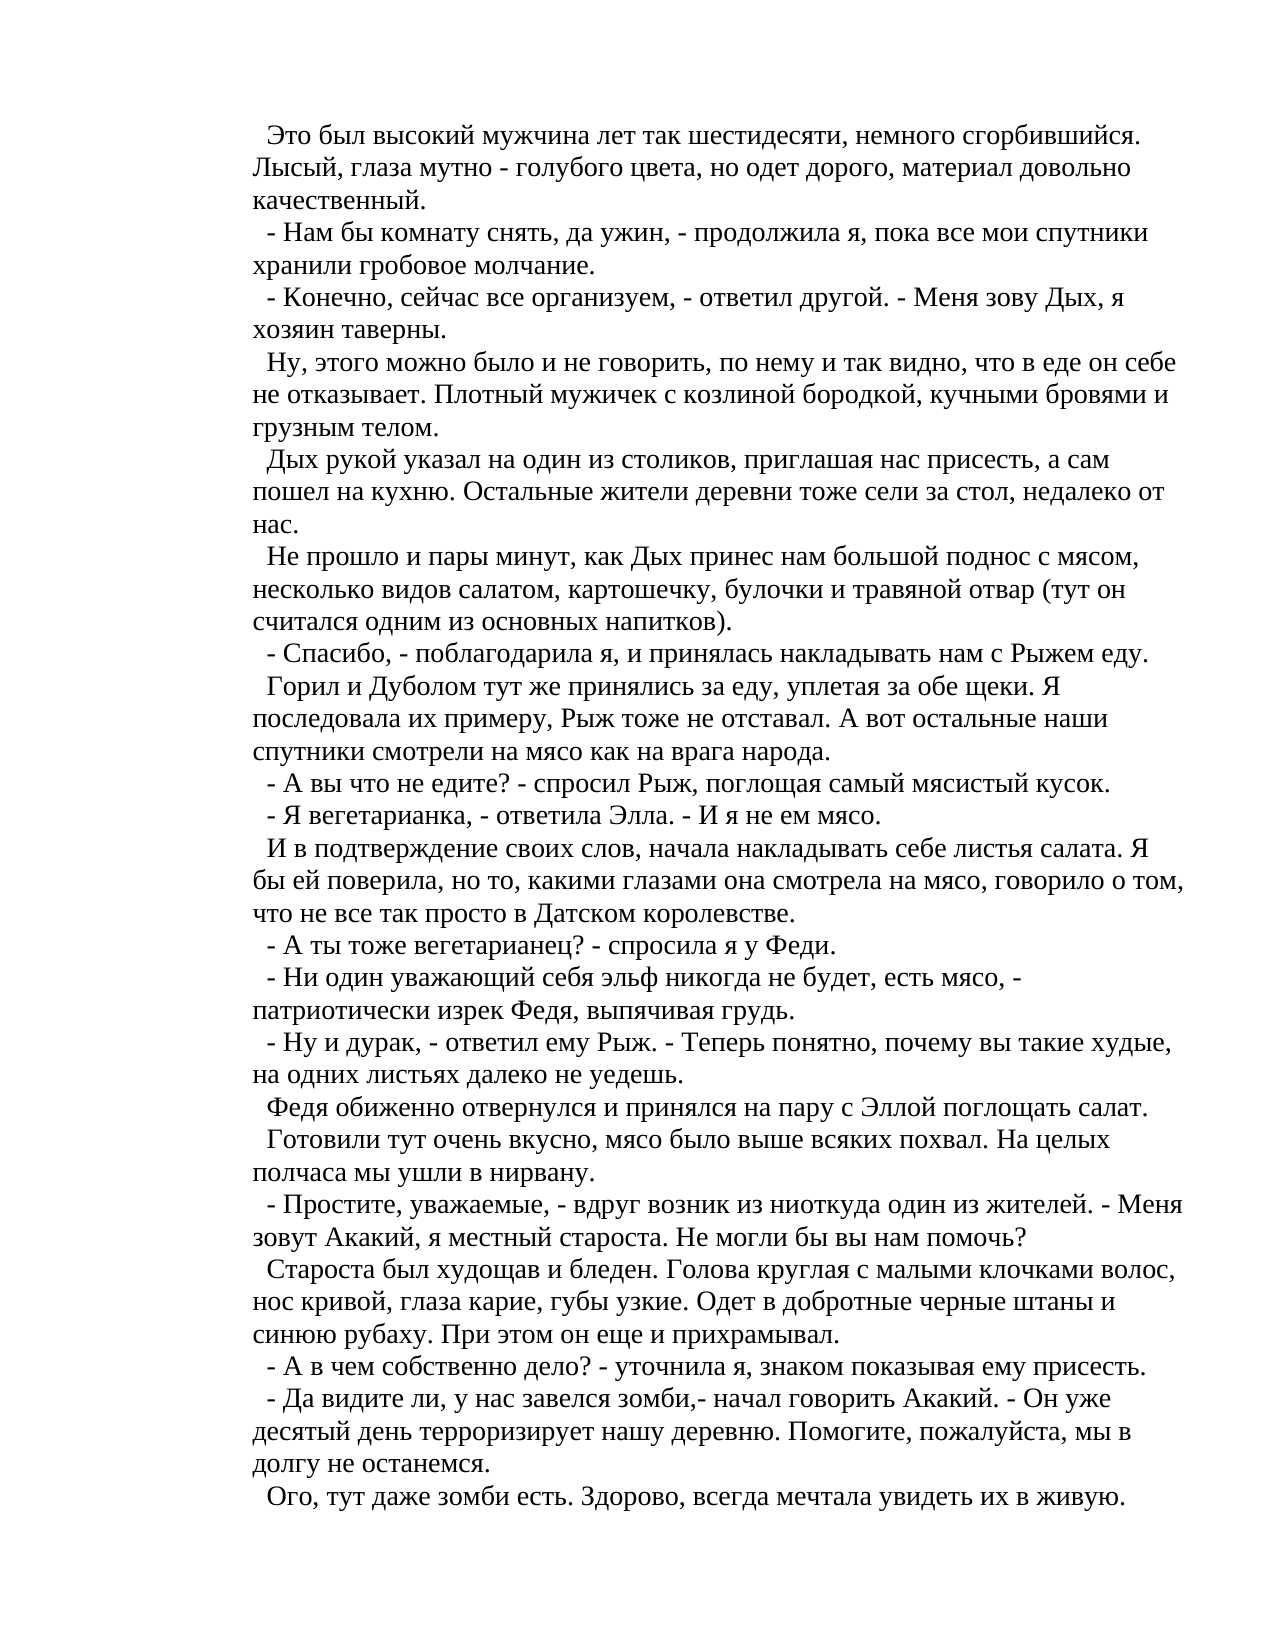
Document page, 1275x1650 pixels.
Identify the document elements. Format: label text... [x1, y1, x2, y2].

text Дых рукой указал на один из столиков, приглашая нас присесть, а сам пошел на кухню. Остальные жители деревни тоже сели за стол, недалеко от нас. [252, 442, 1186, 539]
text - Я вегетарианка, - ответила Элла. - И я не ем мясо. [252, 798, 1186, 831]
text Ого, тут даже зомби есть. Здорово, всегда мечтала увидеть их в живую. [252, 1479, 1186, 1511]
text Федя обиженно отвернулся и принялся на пару с Эллой поглощать салат. [252, 1090, 1186, 1122]
text И в подтверждение своих слов, начала накладывать себе листья салата. Я бы ей поверила, но то, какими глазами она смотрела на мясо, говорило о том, что не все так просто в Датском королевстве. [252, 831, 1186, 928]
text - Простите, уважаемые, - вдруг возник из ниоткуда один из жителей. - Меня зовут Акакий, я местный староста. Не могли бы вы нам помочь? [252, 1187, 1186, 1252]
text Не прошло и пары минут, как Дых принес нам большой поднос с мясом, несколько видов салатом, картошечку, булочки и травяной отвар (тут он считался одним из основных напитков). [252, 539, 1186, 636]
text - А ты тоже вегетарианец? - спросила я у Феди. [252, 928, 1186, 960]
text - Конечно, сейчас все организуем, - ответил другой. - Меня зову Дых, я хозяин таверны. [252, 280, 1186, 345]
text Ну, этого можно было и не говорить, по нему и так видно, что в еде он себе не отказывает. Плотный мужичек с козлиной бородкой, кучными бровями и грузным телом. [252, 345, 1186, 442]
text Староста был худощав и бледен. Голова круглая с малыми клочками волос, нос кривой, глаза карие, губы узкие. Одет в добротные черные штаны и синюю рубаху. При этом он еще и прихрамывал. [252, 1252, 1186, 1349]
text - Ну и дурак, - ответил ему Рыж. - Теперь понятно, почему вы такие худые, на одних листьях далеко не уедешь. [252, 1025, 1186, 1090]
text - Ни один уважающий себя эльф никогда не будет, есть мясо, - патриотически изрек Федя, выпячивая грудь. [252, 960, 1186, 1025]
text - А вы что не едите? - спросил Рыж, поглощая самый мясистый кусок. [252, 766, 1186, 798]
text Горил и Дуболом тут же принялись за еду, уплетая за обе щеки. Я последовала их примеру, Рыж тоже не отставал. А вот остальные наши спутники смотрели на мясо как на врага народа. [252, 669, 1186, 766]
text - Нам бы комнату снять, да ужин, - продолжила я, пока все мои спутники хранили гробовое молчание. [252, 215, 1186, 280]
text Готовили тут очень вкусно, мясо было выше всяких похвал. На целых полчаса мы ушли в нирвану. [252, 1122, 1186, 1187]
text - Да видите ли, у нас завелся зомби,- начал говорить Акакий. - Он уже десятый день терроризирует нашу деревню. Помогите, пожалуйста, мы в долгу не останемся. [252, 1382, 1186, 1479]
text Это был высокий мужчина лет так шестидесяти, немного сгорбившийся. Лысый, глаза мутно - голубого цвета, но одет дорого, материал довольно качественный. [252, 118, 1186, 215]
text - А в чем собственно дело? - уточнила я, знаком показывая ему присесть. [252, 1349, 1186, 1382]
text - Спасибо, - поблагодарила я, и принялась накладывать нам с Рыжем еду. [252, 636, 1186, 669]
